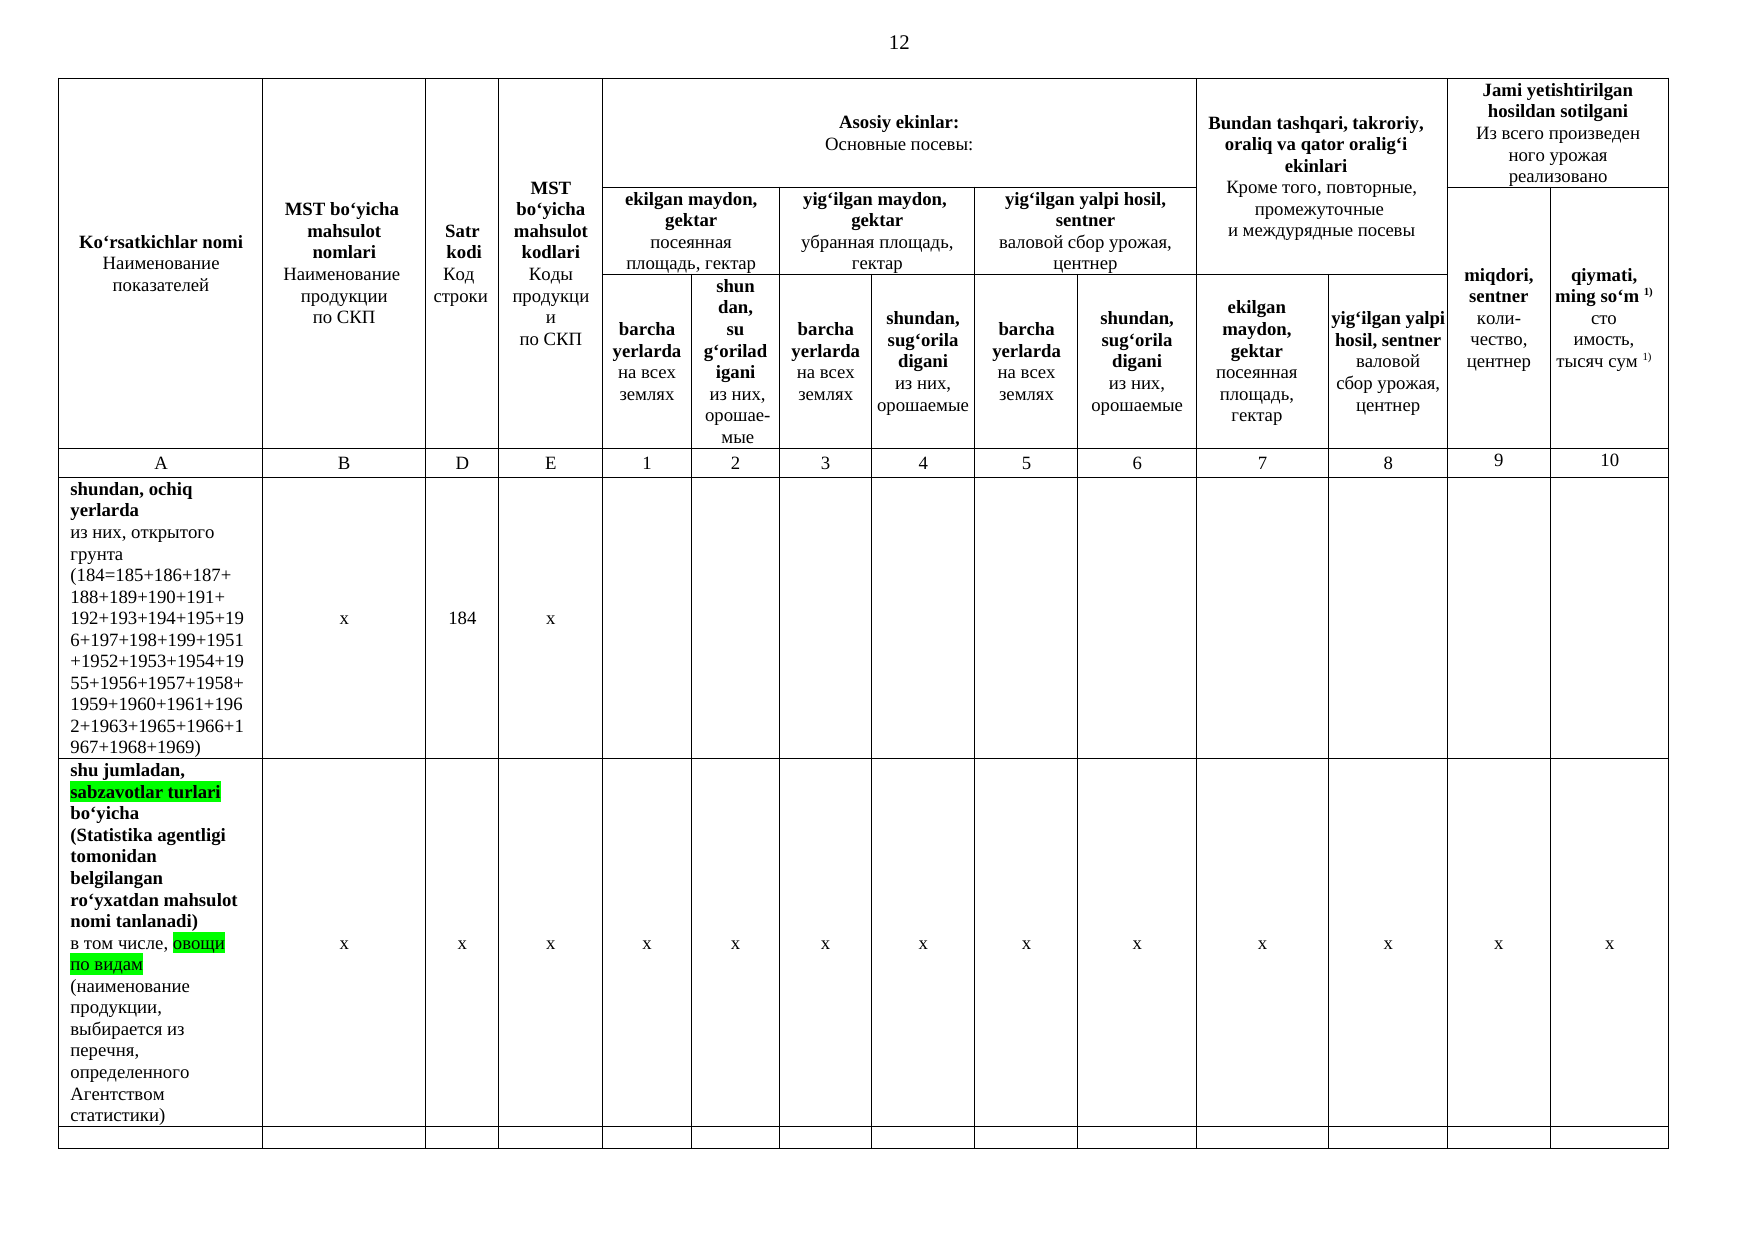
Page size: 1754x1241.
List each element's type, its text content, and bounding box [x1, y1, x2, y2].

table_cell 10 [1551, 449, 1668, 477]
table_cell [499, 1127, 602, 1148]
table_cell barcha yerlarda на всех землях [975, 275, 1077, 447]
table_cell shundan, sugʻorila digani из них, орошаемые [1078, 275, 1196, 447]
table_cell B [263, 449, 425, 477]
table_cell 6 [1078, 449, 1196, 477]
table_cell х [1078, 759, 1196, 1126]
table_cell shu jumladan, sabzavotlar turlari boʻyicha (Statistika agentligi tomonidan belgilangan ro‘yxatdan mahsulot nomi tanlanadi) в том числе, овощи по видам (наименование продукции, выбирается из перечня, определенного Агентством статистики) [59, 759, 262, 1126]
table_cell [1329, 1127, 1447, 1148]
table_cell х [263, 759, 425, 1126]
table_cell [872, 478, 974, 758]
table_header Bundan tashqari, takroriy, oraliq va qator oraligʻi ekinlari Кроме того, повторные, промежуточные и междурядные посевы [1197, 79, 1447, 274]
table_header Asosiy ekinlar: Основные посевы: [603, 79, 1196, 187]
table_cell [1197, 478, 1328, 758]
table_cell shundan, ochiq yerlarda из них, открытого грунта (184=185+186+187+ 188+189+190+191+ 192+193+194+195+196+197+198+199+1951 +1952+1953+1954+1955+1956+1957+1958+1959+1960+1961+1962+1963+1965+1966+1967+1968+1969) [59, 478, 262, 758]
table_cell [603, 1127, 691, 1148]
table_header Jami yetishtirilgan hosildan sotilgani Из всего произведен ного урожая реализовано [1448, 79, 1668, 187]
table_cell miqdori, sentner коли- чество, центнер [1448, 188, 1550, 447]
table_cell [975, 1127, 1077, 1148]
table_cell х [872, 759, 974, 1126]
table_cell 8 [1329, 449, 1447, 477]
table_cell х [1197, 759, 1328, 1126]
table_cell [1551, 478, 1668, 758]
table_cell 2 [692, 449, 779, 477]
table_cell [1197, 1127, 1328, 1148]
table_cell 1 [603, 449, 691, 477]
table_cell х [499, 759, 602, 1126]
table_cell 4 [872, 449, 974, 477]
table_cell [426, 1127, 498, 1148]
table_cell [263, 1127, 425, 1148]
table_cell qiymati, ming soʻm 1) сто имость, тысяч сум 1) [1551, 188, 1668, 447]
table_cell х [780, 759, 871, 1126]
table_cell х [603, 759, 691, 1126]
table_cell [692, 1127, 779, 1148]
table_cell 9 [1448, 449, 1550, 477]
table_cell [780, 1127, 871, 1148]
table_cell х [426, 759, 498, 1126]
table_cell х [499, 478, 602, 758]
table_cell х [1551, 759, 1668, 1126]
table_cell х [263, 478, 425, 758]
table_cell [1448, 478, 1550, 758]
table_cell shundan, sugʻorila digani из них, орошаемые [872, 275, 974, 447]
table_cell х [1448, 759, 1550, 1126]
table_cell [872, 1127, 974, 1148]
table_cell yigʻilgan yalpi hosil, sentner валовой сбор урожая, центнер [1329, 275, 1447, 447]
table_cell yigʻilgan maydon, gektar убранная площадь, гектар [780, 188, 974, 274]
table_cell 184 [426, 478, 498, 758]
table_cell [1448, 1127, 1550, 1148]
table_cell 3 [780, 449, 871, 477]
table_cell х [1329, 759, 1447, 1126]
table_cell [1078, 1127, 1196, 1148]
table_cell ekilgan maydon, gektar посеянная площадь, гектар [603, 188, 779, 274]
table_cell х [692, 759, 779, 1126]
table_cell 5 [975, 449, 1077, 477]
table_cell А [59, 449, 262, 477]
table_cell [603, 478, 691, 758]
table_cell ekilgan maydon, gektar посеянная площадь, гектар [1197, 275, 1328, 447]
table_cell [1078, 478, 1196, 758]
table_cell barcha yerlarda на всех землях [603, 275, 691, 447]
table_cell yigʻilgan yalpi hosil, sentner валовой сбор урожая, центнер [975, 188, 1196, 274]
table_header Koʻrsatkichlar nomi Наименование показателей [59, 79, 262, 447]
table_cell [59, 1127, 262, 1148]
table_cell [692, 478, 779, 758]
table_cell shun dan, sugʻoriladigani из них, орошае- мые [692, 275, 779, 447]
table_header MST boʻyicha mahsulot nomlari Наименование продукции по СКП [263, 79, 425, 447]
table_cell 7 [1197, 449, 1328, 477]
table_cell barcha yerlarda на всех землях [780, 275, 871, 447]
table_cell [1329, 478, 1447, 758]
table_cell [780, 478, 871, 758]
table_cell E [499, 449, 602, 477]
table_cell [975, 478, 1077, 758]
table_cell х [975, 759, 1077, 1126]
table_header Satr kodi Код строки [426, 79, 498, 447]
table_cell [1551, 1127, 1668, 1148]
table_cell D [426, 449, 498, 477]
table_header MST boʻyicha mahsulot kodlari Коды продукции по СКП [499, 79, 602, 447]
